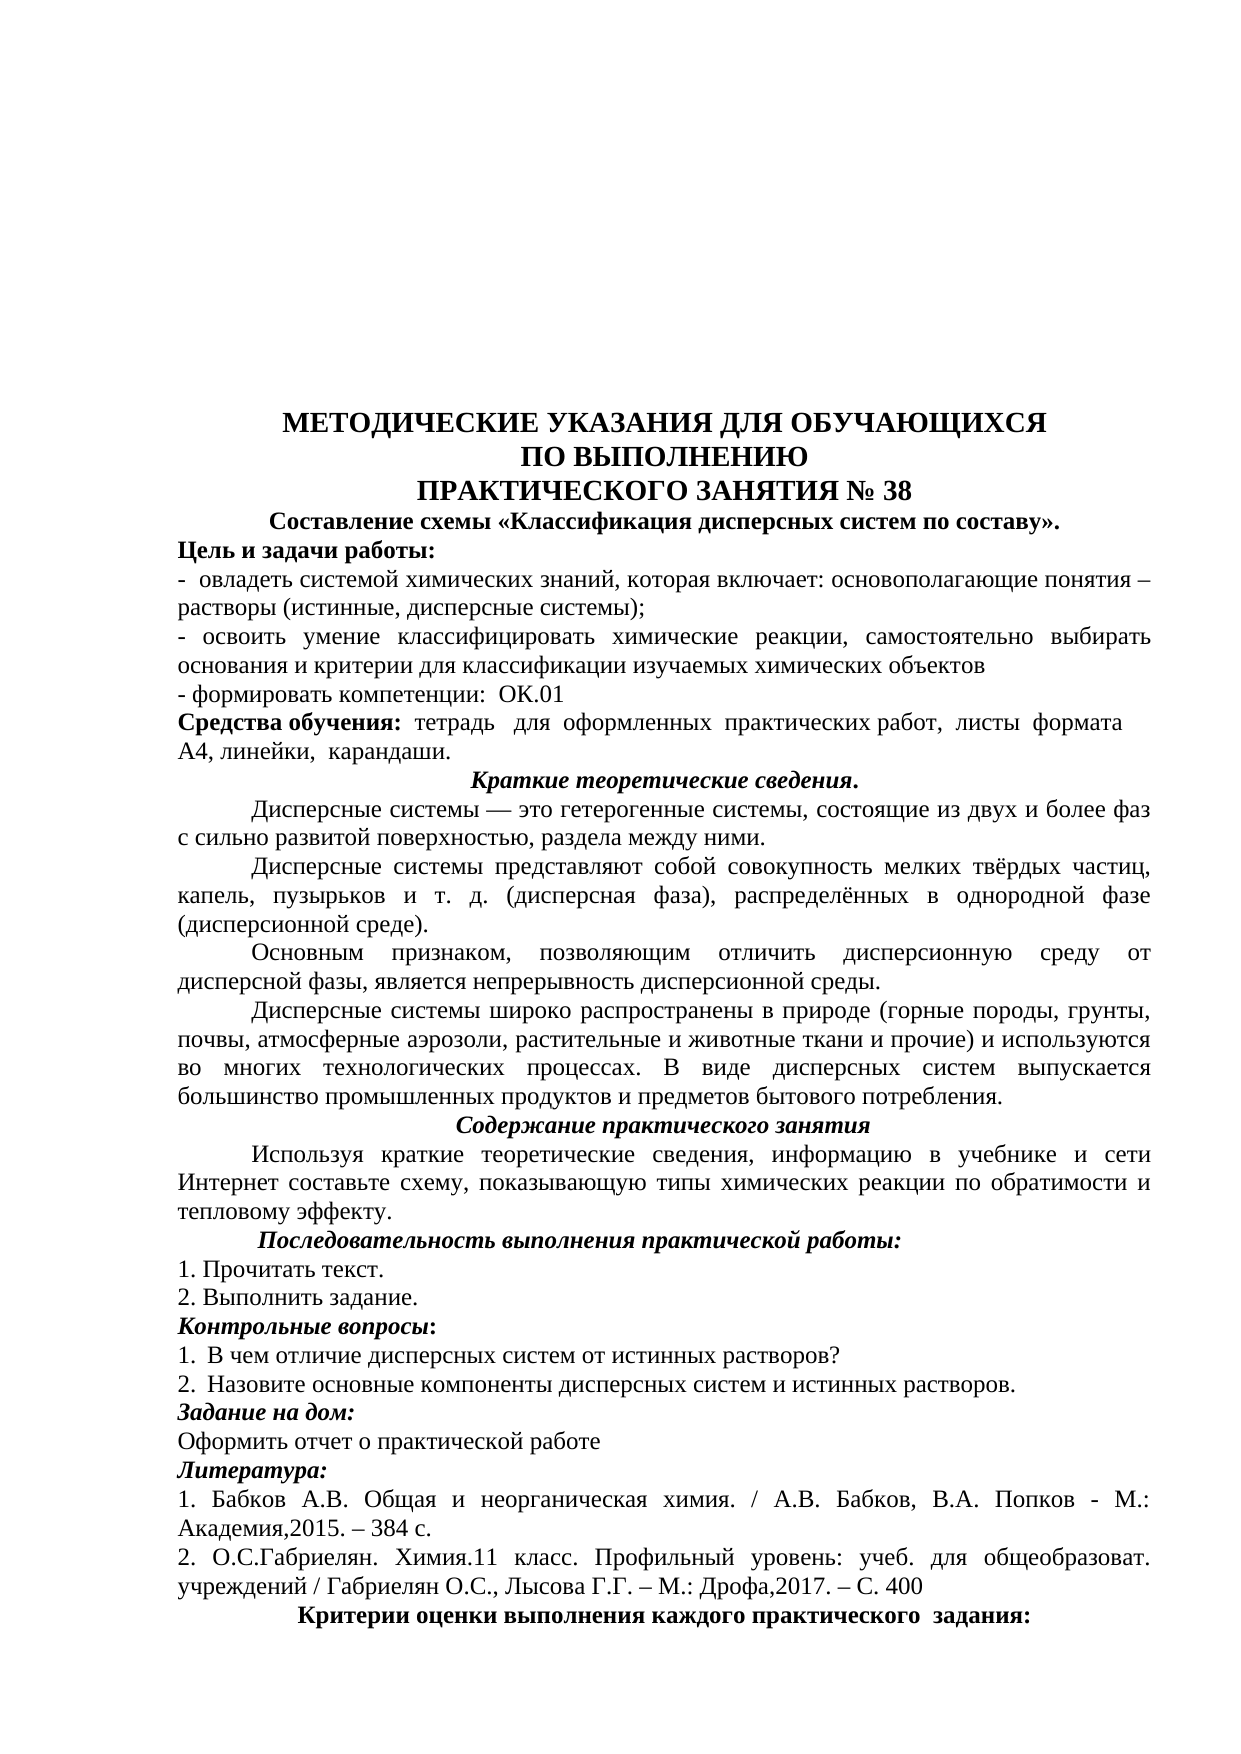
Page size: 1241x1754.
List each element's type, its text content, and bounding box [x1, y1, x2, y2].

text - овладеть системой химических знаний, которая включает: основополагающие понятия – растворы (истинные, дисперсные системы); [177, 564, 1152, 621]
text Дисперсные системы — это гетерогенные системы, состоящие из двух и более фаз с сильно развитой поверхностью, раздела между ними. [177, 794, 1152, 851]
list В чем отличие дисперсных систем от истинных растворов? [177, 1340, 1152, 1369]
text Содержание практического занятия [177, 1110, 1152, 1139]
text 1. Прочитать текст. [177, 1254, 1152, 1282]
text Составление схемы «Классификация дисперсных систем по составу». [177, 506, 1152, 535]
text Критерии оценки выполнения каждого практического задания: [177, 1600, 1152, 1629]
text Средства обучения: тетрадь для оформленных практических работ, листы формата А4, линейки, карандаши. [177, 707, 1152, 765]
text Краткие теоретические сведения. [177, 765, 1152, 794]
text Контрольные вопросы: [177, 1311, 1152, 1340]
text 2. О.С.Габриелян. Химия.11 класс. Профильный уровень: учеб. для общеобразоват. учреждений / Габриелян О.С., Лысова Г.Г. – М.: Дрофа,2017. – С. 400 [177, 1542, 1152, 1600]
text Цель и задачи работы: [177, 535, 1152, 564]
text Оформить отчет о практической работе [177, 1426, 1152, 1455]
text Последовательность выполнения практической работы: [177, 1225, 1152, 1254]
text - освоить умение классифицировать химические реакции, самостоятельно выбирать основания и критерии для классификации изучаемых химических объектов [177, 621, 1152, 679]
text ПО ВЫПОЛНЕНИЮ [177, 439, 1152, 473]
text Литература: [177, 1455, 1152, 1484]
text Используя краткие теоретические сведения, информацию в учебнике и сети Интернет составьте схему, показывающую типы химических реакции по обратимости и тепловому эффекту. [177, 1139, 1152, 1225]
list Назовите основные компоненты дисперсных систем и истинных растворов. [177, 1369, 1152, 1397]
text Дисперсные системы представляют собой совокупность мелких твёрдых частиц, капель, пузырьков и т. д. (дисперсная фаза), распределённых в однородной фазе (дисперсионной среде). [177, 851, 1152, 937]
text Задание на дом: [177, 1397, 1152, 1426]
text ПРАКТИЧЕСКОГО ЗАНЯТИЯ № 38 [177, 473, 1152, 506]
text МЕТОДИЧЕСКИЕ УКАЗАНИЯ ДЛЯ ОБУЧАЮЩИХСЯ [177, 406, 1152, 439]
text Дисперсные системы широко распространены в природе (горные породы, грунты, почвы, атмосферные аэрозоли, растительные и животные ткани и прочие) и используются во многих технологических процессах. В виде дисперсных систем выпускается большинство промышленных продуктов и предметов бытового потребления. [177, 995, 1152, 1110]
text 2. Выполнить задание. [177, 1282, 1152, 1311]
text 1. Бабков А.В. Общая и неорганическая химия. / А.В. Бабков, В.А. Попков - М.: Академия,2015. – 384 с. [177, 1484, 1152, 1542]
text Основным признаком, позволяющим отличить дисперсионную среду от дисперсной фазы, является непрерывность дисперсионной среды. [177, 937, 1152, 995]
text - формировать компетенции: ОК.01 [177, 679, 1152, 707]
